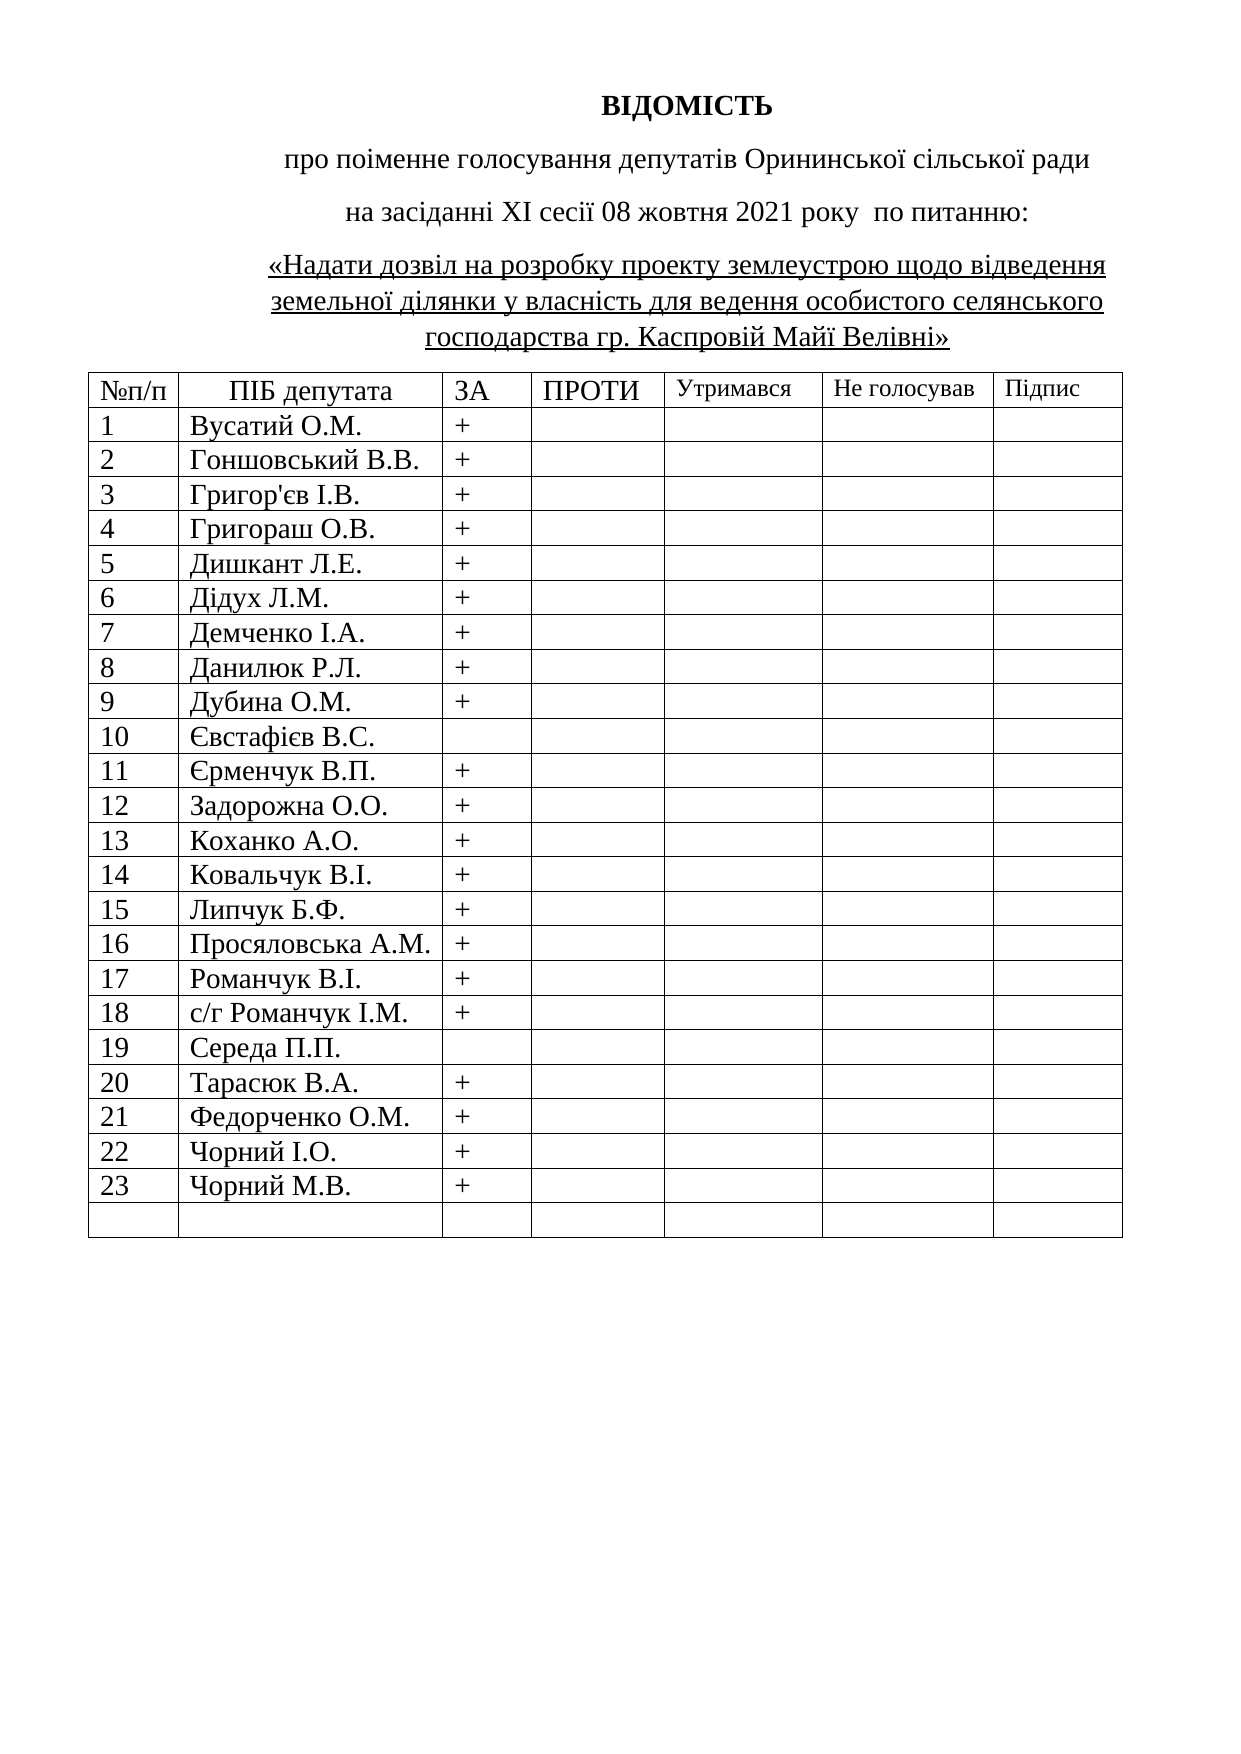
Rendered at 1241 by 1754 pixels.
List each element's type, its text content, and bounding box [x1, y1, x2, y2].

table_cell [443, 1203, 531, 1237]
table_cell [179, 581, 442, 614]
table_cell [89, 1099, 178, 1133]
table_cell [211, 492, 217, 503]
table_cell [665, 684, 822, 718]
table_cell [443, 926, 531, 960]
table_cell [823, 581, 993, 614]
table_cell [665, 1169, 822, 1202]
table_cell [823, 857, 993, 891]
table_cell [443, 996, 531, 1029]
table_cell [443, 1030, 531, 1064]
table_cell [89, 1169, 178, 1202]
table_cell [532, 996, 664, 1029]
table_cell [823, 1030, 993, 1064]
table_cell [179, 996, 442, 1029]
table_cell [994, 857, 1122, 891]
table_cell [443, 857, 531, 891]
text про поіменне голосування депутатів Орининської сільської ради [223, 141, 1152, 175]
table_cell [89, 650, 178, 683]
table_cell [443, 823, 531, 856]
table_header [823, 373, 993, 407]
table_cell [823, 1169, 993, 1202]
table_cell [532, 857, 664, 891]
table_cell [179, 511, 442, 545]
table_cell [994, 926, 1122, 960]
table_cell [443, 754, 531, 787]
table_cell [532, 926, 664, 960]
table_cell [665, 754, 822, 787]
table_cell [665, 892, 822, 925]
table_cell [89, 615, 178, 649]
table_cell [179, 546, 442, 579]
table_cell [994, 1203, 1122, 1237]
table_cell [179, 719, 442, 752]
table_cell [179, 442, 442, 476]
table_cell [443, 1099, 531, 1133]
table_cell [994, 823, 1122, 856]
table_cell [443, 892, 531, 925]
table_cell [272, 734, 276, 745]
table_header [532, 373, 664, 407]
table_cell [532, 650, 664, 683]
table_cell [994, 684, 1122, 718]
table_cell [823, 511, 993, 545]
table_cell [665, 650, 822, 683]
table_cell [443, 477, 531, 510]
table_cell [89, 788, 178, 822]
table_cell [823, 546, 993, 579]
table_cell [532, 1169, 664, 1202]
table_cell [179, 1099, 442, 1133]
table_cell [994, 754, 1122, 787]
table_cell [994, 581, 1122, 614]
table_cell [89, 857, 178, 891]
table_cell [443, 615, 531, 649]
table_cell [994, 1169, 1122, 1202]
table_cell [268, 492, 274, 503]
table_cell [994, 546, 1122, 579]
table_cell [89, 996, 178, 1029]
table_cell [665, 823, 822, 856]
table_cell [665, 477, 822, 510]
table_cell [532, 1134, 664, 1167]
text «Надати дозвіл на розробку проекту землеустрою щодо відведення земельної ділянки у власність для ведення особистого селянського господарства гр. Каспровій Майї Велівні» [223, 247, 1152, 353]
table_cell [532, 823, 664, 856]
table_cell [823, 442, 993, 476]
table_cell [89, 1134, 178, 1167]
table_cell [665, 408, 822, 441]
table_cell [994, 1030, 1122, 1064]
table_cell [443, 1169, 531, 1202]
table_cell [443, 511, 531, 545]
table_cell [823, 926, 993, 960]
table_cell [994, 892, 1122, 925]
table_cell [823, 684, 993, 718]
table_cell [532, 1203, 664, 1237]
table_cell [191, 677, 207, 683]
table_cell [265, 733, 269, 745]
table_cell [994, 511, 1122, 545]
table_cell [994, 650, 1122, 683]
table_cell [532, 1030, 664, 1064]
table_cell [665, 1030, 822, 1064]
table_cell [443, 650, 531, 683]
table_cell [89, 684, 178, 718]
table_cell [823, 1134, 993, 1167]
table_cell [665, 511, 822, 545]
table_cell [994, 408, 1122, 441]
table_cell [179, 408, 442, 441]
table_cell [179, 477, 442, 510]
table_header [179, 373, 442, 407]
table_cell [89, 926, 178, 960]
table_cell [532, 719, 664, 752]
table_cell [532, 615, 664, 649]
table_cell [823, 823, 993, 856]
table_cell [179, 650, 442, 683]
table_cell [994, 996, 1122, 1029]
text на засіданні XI сесії 08 жовтня 2021 року по питанню: [223, 194, 1152, 228]
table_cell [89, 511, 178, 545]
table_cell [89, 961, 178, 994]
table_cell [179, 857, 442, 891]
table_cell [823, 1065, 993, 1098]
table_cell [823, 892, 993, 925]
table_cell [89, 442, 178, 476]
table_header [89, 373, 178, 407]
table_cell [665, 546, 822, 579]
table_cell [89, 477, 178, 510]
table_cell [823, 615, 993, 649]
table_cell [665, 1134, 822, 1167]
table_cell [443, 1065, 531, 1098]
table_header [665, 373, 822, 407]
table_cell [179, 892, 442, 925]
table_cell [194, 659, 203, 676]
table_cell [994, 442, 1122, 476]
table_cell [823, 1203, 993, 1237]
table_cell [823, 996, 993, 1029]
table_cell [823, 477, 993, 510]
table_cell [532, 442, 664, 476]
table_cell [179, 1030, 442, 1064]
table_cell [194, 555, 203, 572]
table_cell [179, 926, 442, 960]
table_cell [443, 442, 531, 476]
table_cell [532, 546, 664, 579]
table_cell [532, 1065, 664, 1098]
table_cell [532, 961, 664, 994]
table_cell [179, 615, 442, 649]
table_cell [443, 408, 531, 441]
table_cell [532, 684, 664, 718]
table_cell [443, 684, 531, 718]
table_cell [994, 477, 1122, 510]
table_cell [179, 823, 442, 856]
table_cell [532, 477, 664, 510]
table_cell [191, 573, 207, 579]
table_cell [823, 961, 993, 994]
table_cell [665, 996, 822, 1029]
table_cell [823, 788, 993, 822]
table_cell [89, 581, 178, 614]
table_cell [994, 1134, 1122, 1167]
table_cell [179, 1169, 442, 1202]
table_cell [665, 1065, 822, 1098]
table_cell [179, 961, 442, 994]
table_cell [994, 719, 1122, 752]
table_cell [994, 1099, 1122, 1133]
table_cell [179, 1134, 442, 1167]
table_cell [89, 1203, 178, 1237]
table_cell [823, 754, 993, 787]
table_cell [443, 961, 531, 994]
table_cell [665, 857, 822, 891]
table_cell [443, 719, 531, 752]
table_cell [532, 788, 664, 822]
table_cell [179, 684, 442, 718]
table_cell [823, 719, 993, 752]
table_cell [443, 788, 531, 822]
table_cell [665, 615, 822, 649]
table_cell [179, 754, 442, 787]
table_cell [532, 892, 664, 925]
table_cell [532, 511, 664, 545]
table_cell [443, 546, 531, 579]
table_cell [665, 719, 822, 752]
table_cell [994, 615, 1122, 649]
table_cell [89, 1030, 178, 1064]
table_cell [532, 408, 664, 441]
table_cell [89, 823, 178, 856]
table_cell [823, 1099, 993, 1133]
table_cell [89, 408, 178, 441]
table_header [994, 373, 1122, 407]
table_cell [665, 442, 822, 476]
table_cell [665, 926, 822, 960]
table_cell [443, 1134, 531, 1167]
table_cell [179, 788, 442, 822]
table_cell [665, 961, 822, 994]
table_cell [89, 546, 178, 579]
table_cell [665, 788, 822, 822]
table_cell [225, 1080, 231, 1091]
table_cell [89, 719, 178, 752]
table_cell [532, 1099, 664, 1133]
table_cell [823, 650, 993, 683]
text ВІДОМІСТЬ [223, 88, 1152, 122]
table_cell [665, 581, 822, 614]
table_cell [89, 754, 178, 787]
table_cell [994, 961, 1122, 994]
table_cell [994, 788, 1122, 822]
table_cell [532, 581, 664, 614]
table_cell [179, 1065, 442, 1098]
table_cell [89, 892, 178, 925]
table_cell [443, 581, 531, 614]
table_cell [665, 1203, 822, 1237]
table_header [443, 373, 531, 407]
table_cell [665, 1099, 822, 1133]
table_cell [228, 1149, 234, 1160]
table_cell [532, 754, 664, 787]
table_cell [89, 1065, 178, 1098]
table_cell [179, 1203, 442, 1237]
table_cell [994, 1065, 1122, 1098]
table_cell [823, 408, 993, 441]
